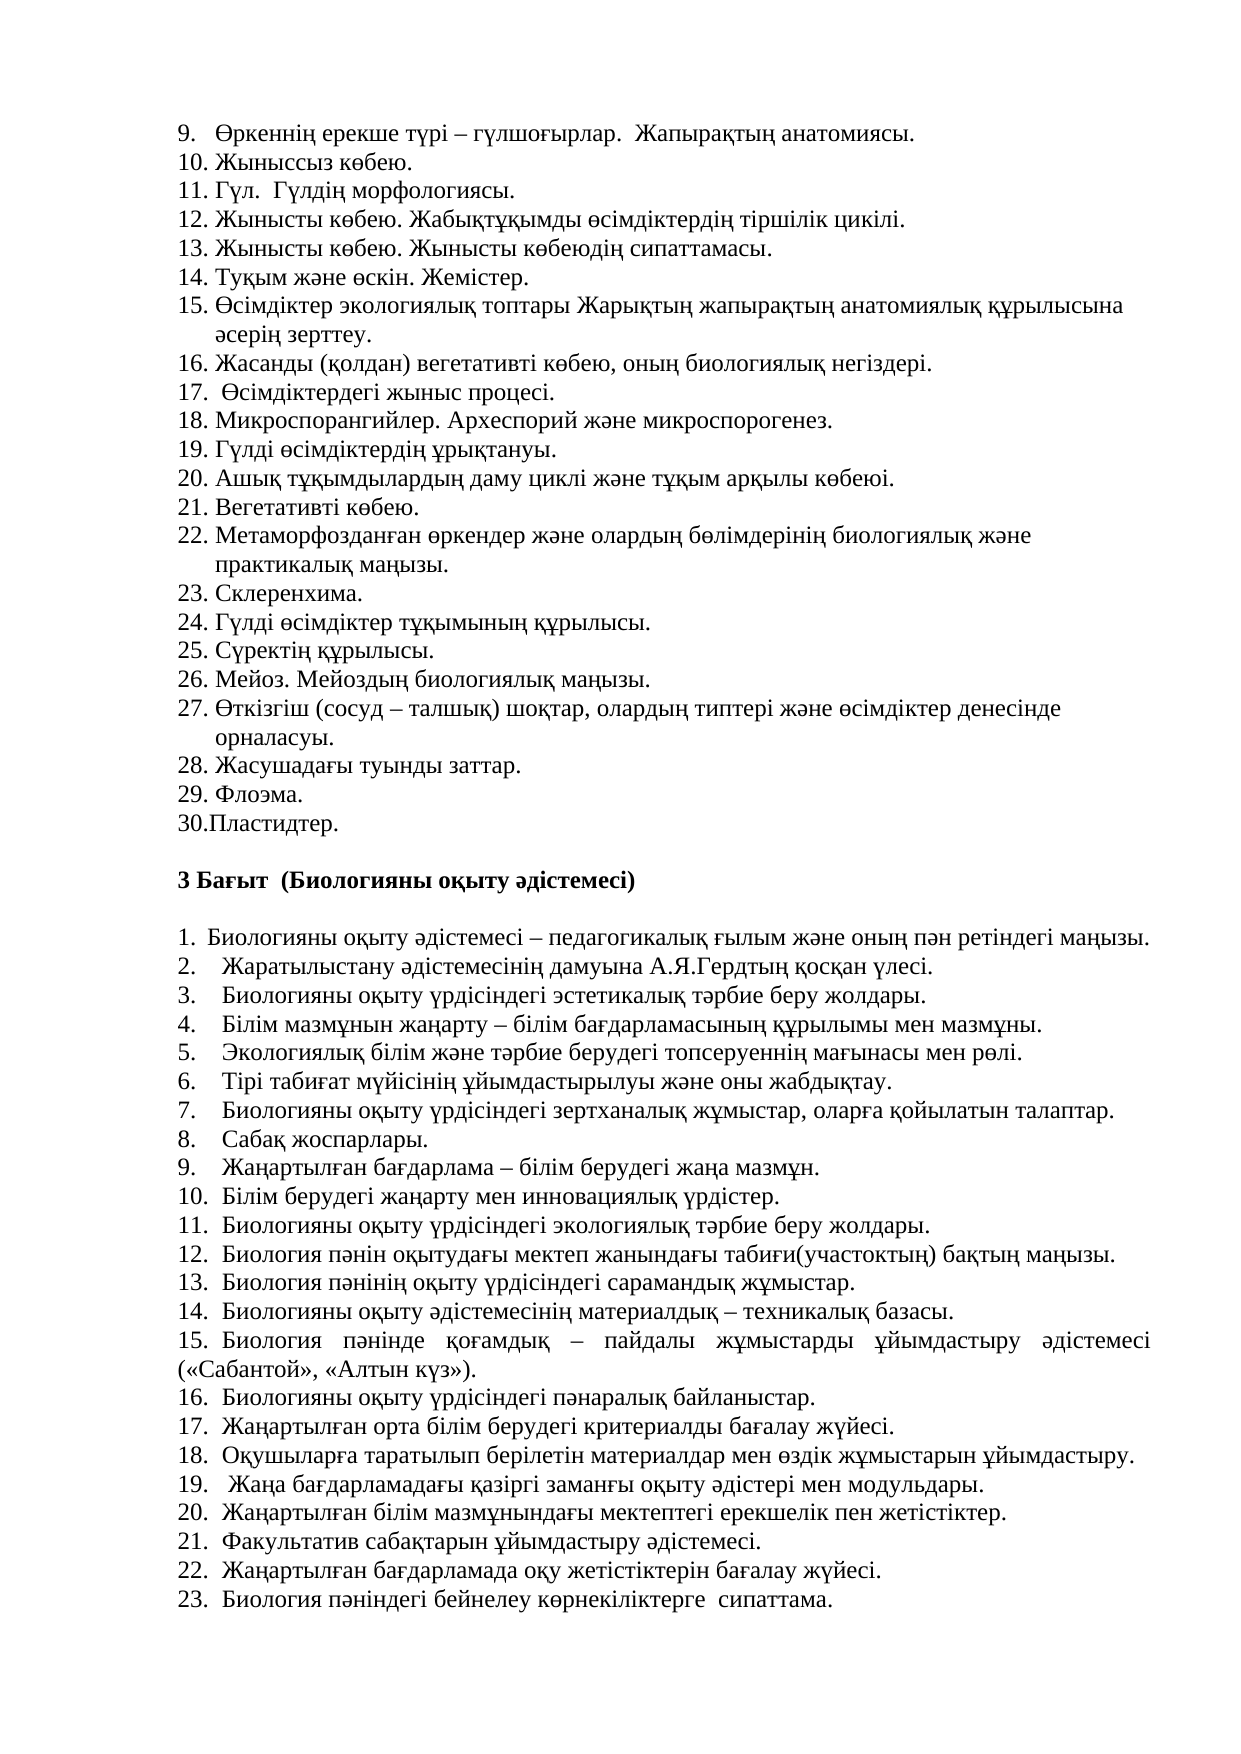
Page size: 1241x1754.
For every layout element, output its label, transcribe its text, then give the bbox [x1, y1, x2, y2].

list Сабақ жоспарлары. [177, 1124, 1152, 1152]
list Жаңартылған орта білім берудегі критериалды бағалау жүйесі. [177, 1411, 1152, 1440]
list Биологияны оқыту үрдісіндегі зертханалық жұмыстар, оларға қойылатын талаптар. [177, 1095, 1152, 1124]
list Жаңа бағдарламадағы қазіргі заманғы оқыту әдістері мен модульдары. [177, 1469, 1152, 1497]
list Склеренхима. [177, 578, 1152, 607]
list Ашық тұқымдылардың даму циклі және тұқым арқылы көбеюі. [177, 463, 1152, 492]
list Гүлді өсімдіктер тұқымының құрылысы. [177, 607, 1152, 636]
list Микроспорангийлер. Археспорий және микроспорогенез. [177, 406, 1152, 434]
list Оқушыларға таратылып берілетін материалдар мен өздік жұмыстарын ұйымдастыру. [177, 1440, 1152, 1469]
list Гүл. Гүлдің морфологиясы. [177, 176, 1152, 204]
list Биология пәнін оқытудағы мектеп жанындағы табиғи(участоктың) бақтың маңызы. [177, 1239, 1152, 1267]
list Биология пәнінде қоғамдық – пайдалы жұмыстарды ұйымдастыру әдістемесі («Сабантой», «Алтын күз»). [177, 1325, 1152, 1382]
list Өсімдіктер экологиялық топтары Жарықтың жапырақтың анатомиялық құрылысына әсерің зерттеу. [177, 291, 1152, 348]
list Жаңартылған бағдарлама – білім берудегі жаңа мазмұн. [177, 1152, 1152, 1181]
list Биология пәніндегі бейнелеу көрнекіліктерге сипаттама. [177, 1584, 1152, 1612]
list Биология пәнінің оқыту үрдісіндегі сарамандық жұмыстар. [177, 1267, 1152, 1296]
list Туқым және өскін. Жемістер. [177, 262, 1152, 291]
list Биологияны оқыту үрдісіндегі эстетикалық тәрбие беру жолдары. [177, 980, 1152, 1009]
list Жаңартылған бағдарламада оқу жетістіктерін бағалау жүйесі. [177, 1555, 1152, 1584]
list Жынысты көбею. Жабықтұқымды өсімдіктердің тіршілік цикілі. [177, 204, 1152, 233]
list Мейоз. Мейоздың биологиялық маңызы. [177, 664, 1152, 693]
list Білім мазмұнын жаңарту – білім бағдарламасының құрылымы мен мазмұны. [177, 1009, 1152, 1037]
list Жаңартылған білім мазмұнындағы мектептегі ерекшелік пен жетістіктер. [177, 1497, 1152, 1526]
list Өткізгіш (сосуд – талшық) шоқтар, олардың типтері және өсімдіктер денесінде орналасуы. [177, 693, 1152, 751]
list Сүректің құрылысы. [177, 636, 1152, 664]
list Білім берудегі жаңарту мен инновациялық үрдістер. [177, 1181, 1152, 1210]
list Вегетативті көбею. [177, 492, 1152, 521]
list Биологияны оқыту әдістемесінің материалдық – техникалық базасы. [177, 1296, 1152, 1325]
list Экологиялық білім және тәрбие берудегі топсеруеннің мағынасы мен рөлі. [177, 1037, 1152, 1066]
list Биологияны оқыту әдістемесі – педагогикалық ғылым және оның пән ретіндегі маңызы. [177, 922, 1152, 951]
list Биологияны оқыту үрдісіндегі экологиялық тәрбие беру жолдары. [177, 1210, 1152, 1239]
list Тірі табиғат мүйісінің ұйымдастырылуы және оны жабдықтау. [177, 1066, 1152, 1095]
list Өсімдіктердегі жыныс процесі. [177, 377, 1152, 406]
list Факультатив сабақтарын ұйымдастыру әдістемесі. [177, 1526, 1152, 1555]
list Жыныссыз көбею. [177, 147, 1152, 176]
list Биологияны оқыту үрдісіндегі пәнаралық байланыстар. [177, 1382, 1152, 1411]
list Өркеннің ерекше түрі – гүлшоғырлар. Жапырақтың анатомиясы. [177, 118, 1152, 147]
list Жаратылыстану әдістемесінің дамуына А.Я.Гердтың қосқан үлесі. [177, 951, 1152, 980]
list Флоэма. [177, 779, 1152, 808]
list Метаморфозданған өркендер және олардың бөлімдерінің биологиялық және практикалық маңызы. [177, 521, 1152, 578]
list 3 Бағыт (Биологияны оқыту әдістемесі) [177, 866, 1152, 894]
list Жынысты көбею. Жынысты көбеюдің сипаттамасы. [177, 233, 1152, 262]
list Гүлді өсімдіктердің ұрықтануы. [177, 434, 1152, 463]
list Жасушадағы туынды заттар. [177, 751, 1152, 779]
list Жасанды (қолдан) вегетативті көбею, оның биологиялық негіздері. [177, 348, 1152, 377]
list 30.Пластидтер. [177, 808, 1152, 837]
